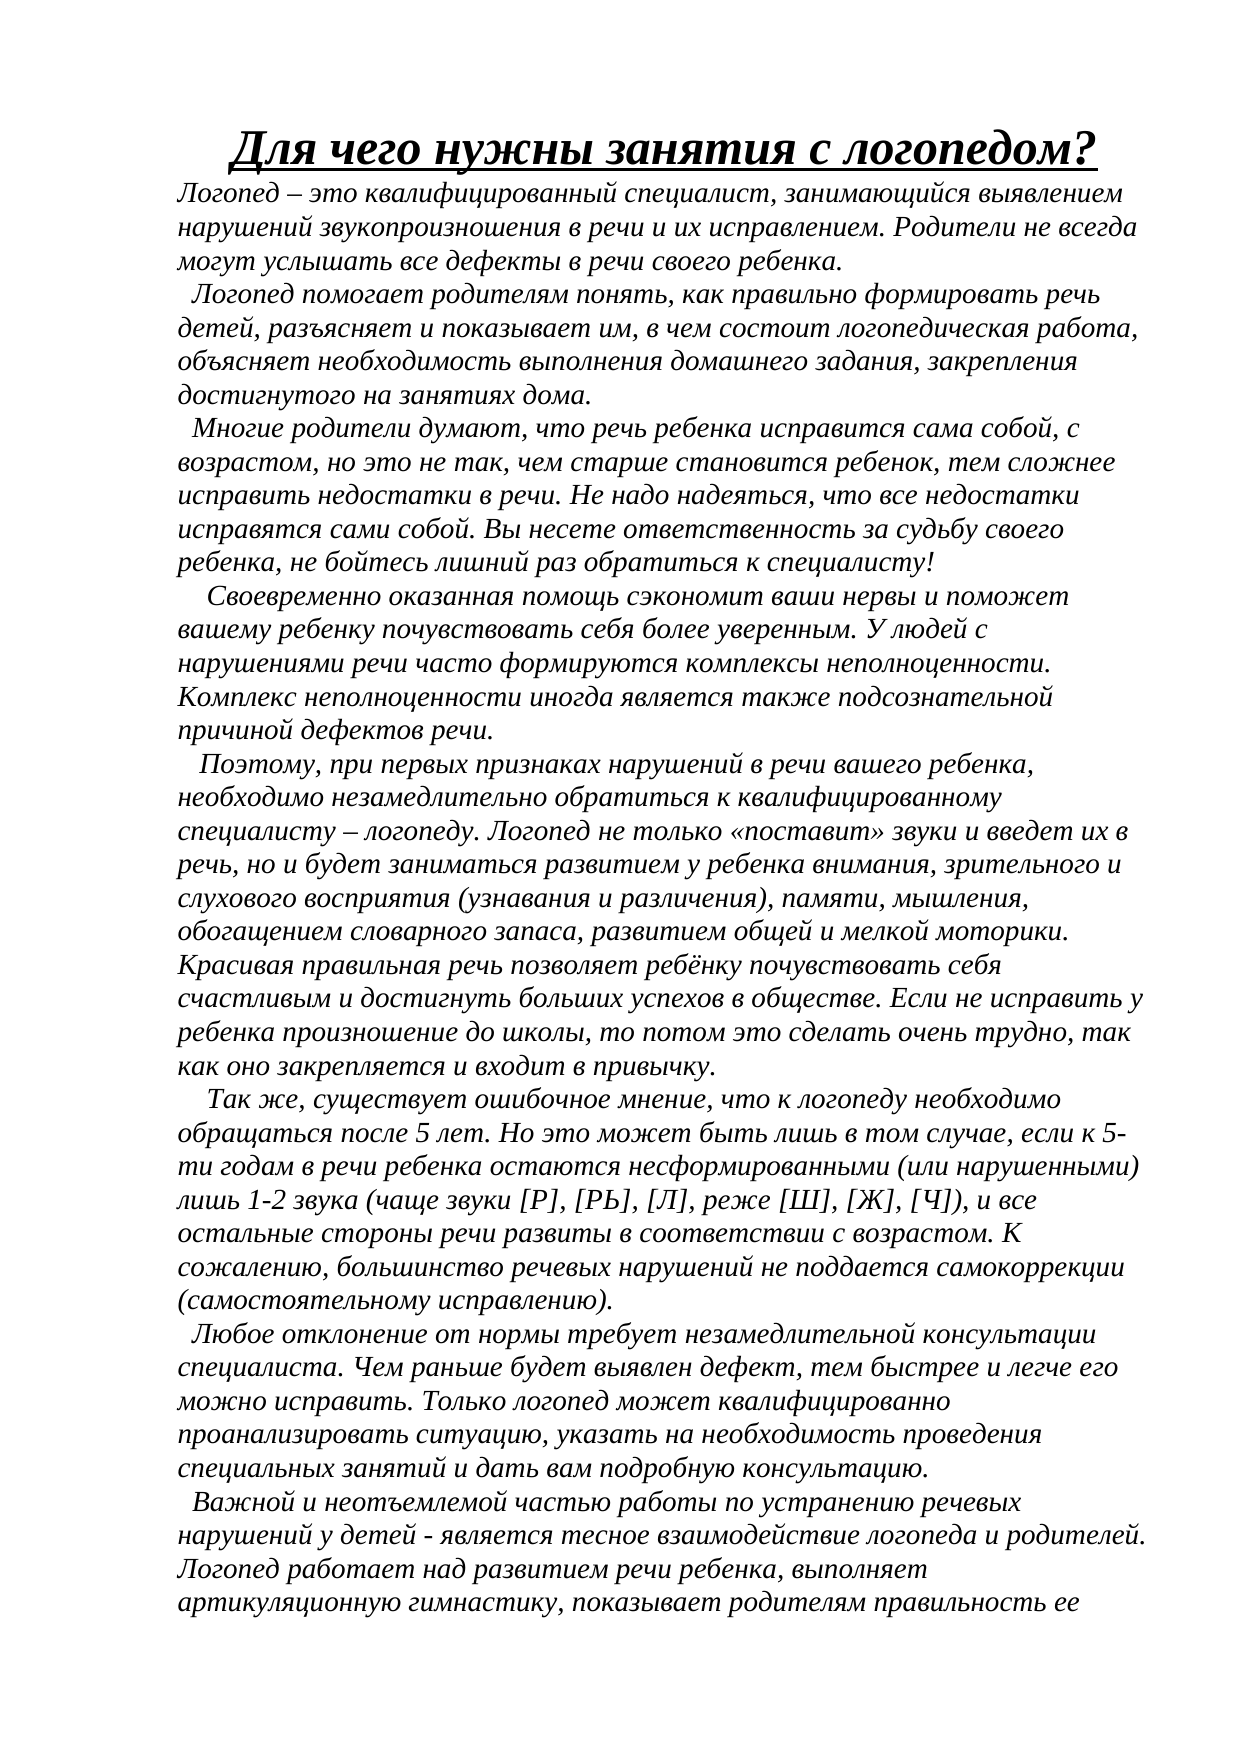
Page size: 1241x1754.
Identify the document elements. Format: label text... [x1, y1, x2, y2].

text Любое отклонение от нормы требует незамедлительной консультации специалиста. Чем раньше будет выявлен дефект, тем быстрее и легче его можно исправить. Только логопед может квалифицированно проанализировать ситуацию, указать на необходимость проведения специальных занятий и дать вам подробную консультацию. [177, 1316, 1152, 1484]
text Так же, существует ошибочное мнение, что к логопеду необходимо обращаться после 5 лет. Но это может быть лишь в том случае, если к 5-ти годам в речи ребенка остаются несформированными (или нарушенными) лишь 1-2 звука (чаще звуки [Р], [РЬ], [Л], реже [Ш], [Ж], [Ч]), и все остальные стороны речи развиты в соответствии с возрастом. К сожалению, большинство речевых нарушений не поддается самокоррекции (самостоятельному исправлению). [177, 1081, 1152, 1316]
text Своевременно оказанная помощь сэкономит ваши нервы и поможет вашему ребенку почувствовать себя более уверенным. У людей с нарушениями речи часто формируются комплексы неполноценности. Комплекс неполноценности иногда является также подсознательной причиной дефектов речи. [177, 578, 1152, 746]
text Логопед – это квалифицированный специалист, занимающийся выявлением нарушений звукопроизношения в речи и их исправлением. Родители не всегда могут услышать все дефекты в речи своего ребенка. [177, 176, 1152, 276]
text Многие родители думают, что речь ребенка исправится сама собой, с возрастом, но это не так, чем старше становится ребенок, тем сложнее исправить недостатки в речи. Не надо надеяться, что все недостатки исправятся сами собой. Вы несете ответственность за судьбу своего ребенка, не бойтесь лишний раз обратиться к специалисту! [177, 410, 1152, 578]
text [177, 1484, 1152, 1618]
text Для чего нужны занятия с логопедом? [177, 118, 1152, 176]
text Логопед помогает родителям понять, как правильно формировать речь детей, разъясняет и показывает им, в чем состоит логопедическая работа, объясняет необходимость выполнения домашнего задания, закрепления достигнутого на занятиях дома. [177, 276, 1152, 410]
text Поэтому, при первых признаках нарушений в речи вашего ребенка, необходимо незамедлительно обратиться к квалифицированному специалисту – логопеду. Логопед не только «поставит» звуки и введет их в речь, но и будет заниматься развитием у ребенка внимания, зрительного и слухового восприятия (узнавания и различения), памяти, мышления, обогащением словарного запаса, развитием общей и мелкой моторики. Красивая правильная речь позволяет ребёнку почувствовать себя счастливым и достигнуть больших успехов в обществе. Если не исправить у ребенка произношение до школы, то потом это сделать очень трудно, так как оно закрепляется и входит в привычку. [177, 746, 1152, 1081]
